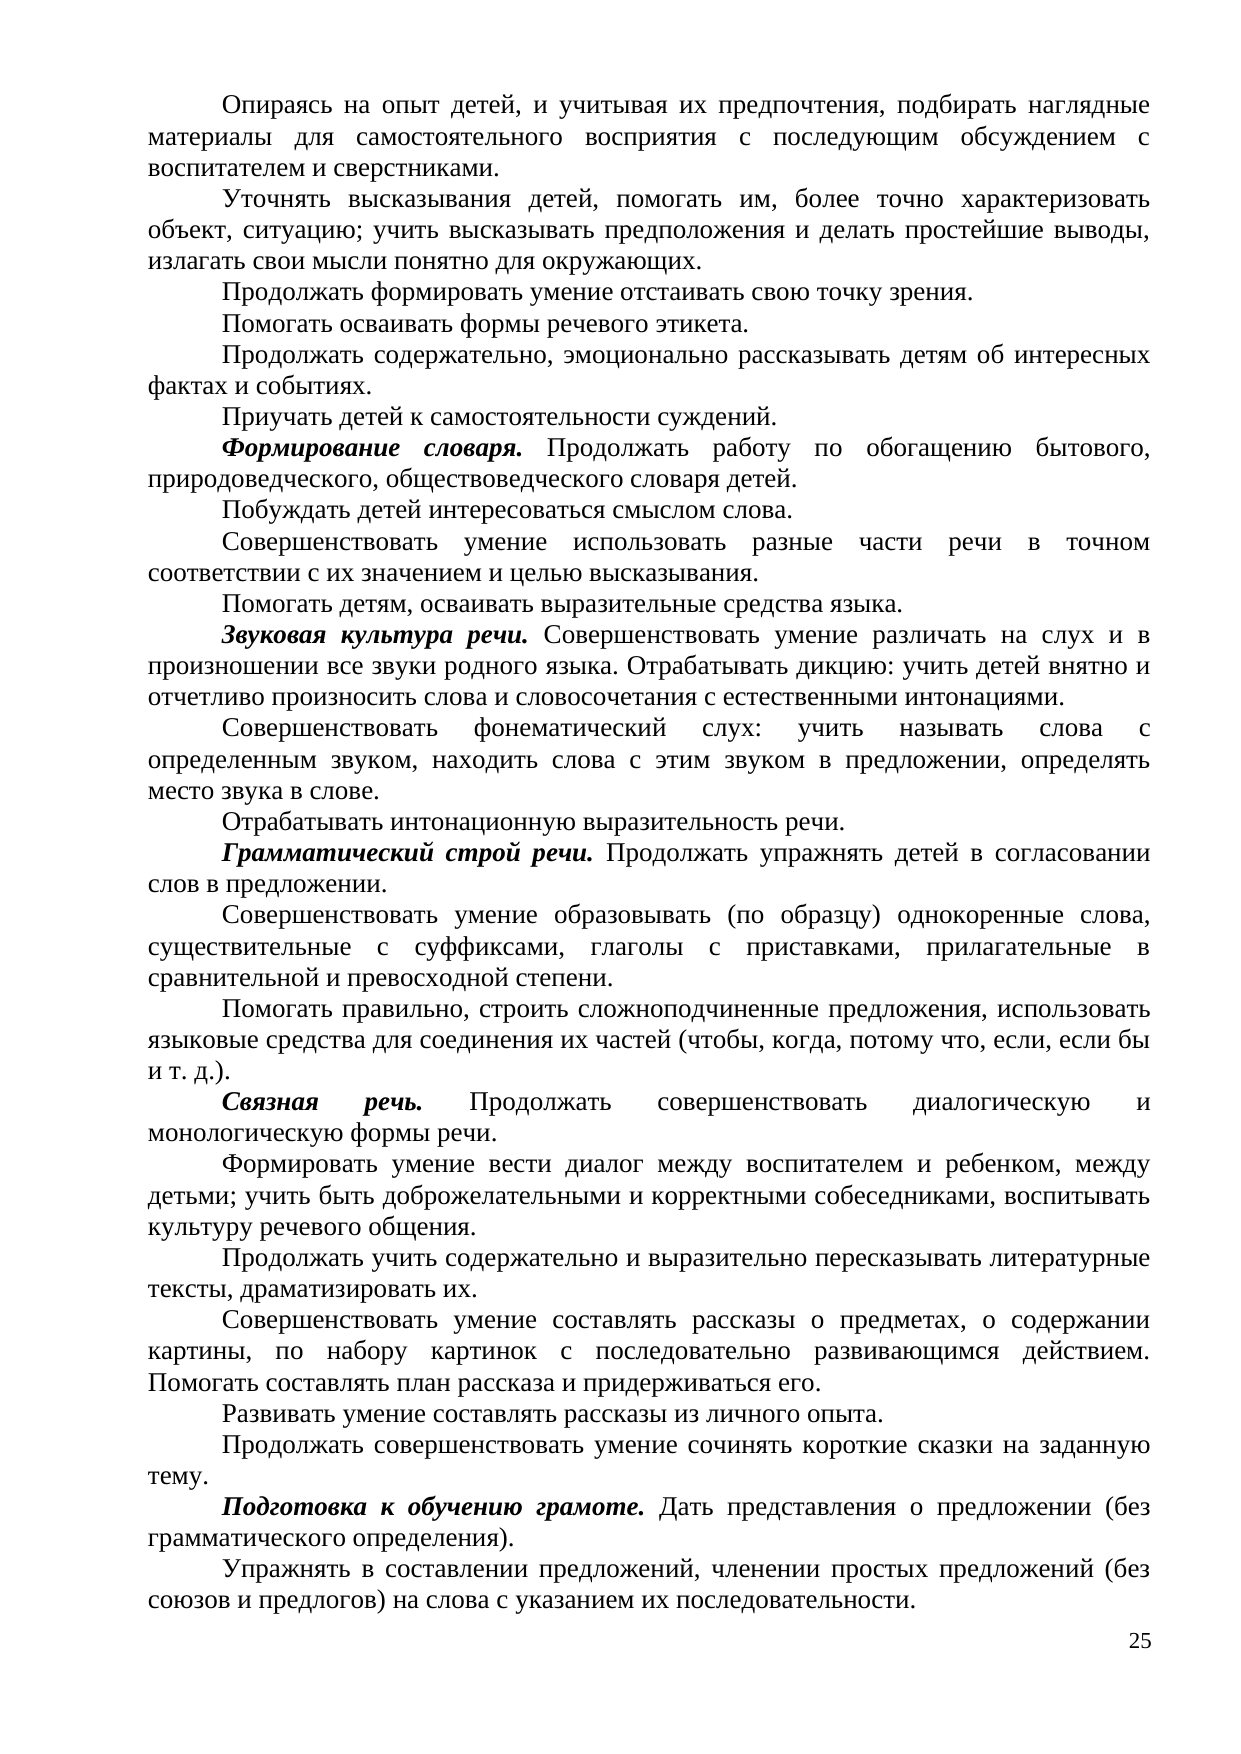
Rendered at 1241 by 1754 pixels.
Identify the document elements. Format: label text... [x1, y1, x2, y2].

text Опираясь на опыт детей, и учитывая их предпочтения, подбирать наглядные материалы для самостоятельного восприятия с последующим обсуждением с воспитателем и сверстниками. [148, 89, 1152, 182]
text Грамматический строй речи. Продолжать упражнять детей в согласовании слов в предложении. [148, 836, 1152, 898]
text Совершенствовать умение составлять рассказы о предметах, о содержании картины, по набору картинок с последовательно развивающимся действием. Помогать составлять план рассказа и придерживаться его. [148, 1303, 1152, 1397]
text Совершенствовать умение образовывать (по образцу) однокоренные слова, существительные с суффиксами, глаголы с приставками, прилагательные в сравнительной и превосходной степени. [148, 898, 1152, 992]
text Связная речь. Продолжать совершенствовать диалогическую и монологическую формы речи. [148, 1085, 1152, 1148]
text Продолжать совершенствовать умение сочинять короткие сказки на заданную тему. [148, 1428, 1152, 1490]
text Продолжать учить содержательно и выразительно пересказывать литературные тексты, драматизировать их. [148, 1241, 1152, 1303]
text Продолжать содержательно, эмоционально рассказывать детям об интересных фактах и событиях. [148, 338, 1152, 400]
text Помогать правильно, строить сложноподчиненные предложения, использовать языковые средства для соединения их частей (чтобы, когда, потому что, если, если бы и т. д.). [148, 992, 1152, 1085]
text Формировать умение вести диалог между воспитателем и ребенком, между детьми; учить быть доброжелательными и корректными собеседниками, воспитывать культуру речевого общения. [148, 1148, 1152, 1241]
text Помогать осваивать формы речевого этикета. [148, 307, 1152, 338]
text Совершенствовать умение использовать разные части речи в точном соответствии с их значением и целью высказывания. [148, 525, 1152, 587]
text Помогать детям, осваивать выразительные средства языка. [148, 587, 1152, 618]
text Приучать детей к самостоятельности суждений. [148, 400, 1152, 431]
text Упражнять в составлении предложений, членении простых предложений (без союзов и предлогов) на слова с указанием их последовательности. [148, 1552, 1152, 1615]
text Отрабатывать интонационную выразительность речи. [148, 805, 1152, 836]
text Побуждать детей интересоваться смыслом слова. [148, 493, 1152, 525]
text Уточнять высказывания детей, помогать им, более точно характеризовать объект, ситуацию; учить высказывать предположения и делать простейшие выводы, излагать свои мысли понятно для окружающих. [148, 182, 1152, 276]
text Развивать умение составлять рассказы из личного опыта. [148, 1397, 1152, 1428]
text Подготовка к обучению грамоте. Дать представления о предложении (без грамматического определения). [148, 1490, 1152, 1552]
text Совершенствовать фонематический слух: учить называть слова с определенным звуком, находить слова с этим звуком в предложении, определять место звука в слове. [148, 712, 1152, 805]
text Звуковая культура речи. Совершенствовать умение различать на слух и в произношении все звуки родного языка. Отрабатывать дикцию: учить детей внятно и отчетливо произносить слова и словосочетания с естественными интонациями. [148, 618, 1152, 712]
text Продолжать формировать умение отстаивать свою точку зрения. [148, 276, 1152, 307]
text Формирование словаря. Продолжать работу по обогащению бытового, природоведческого, обществоведческого словаря детей. [148, 431, 1152, 493]
